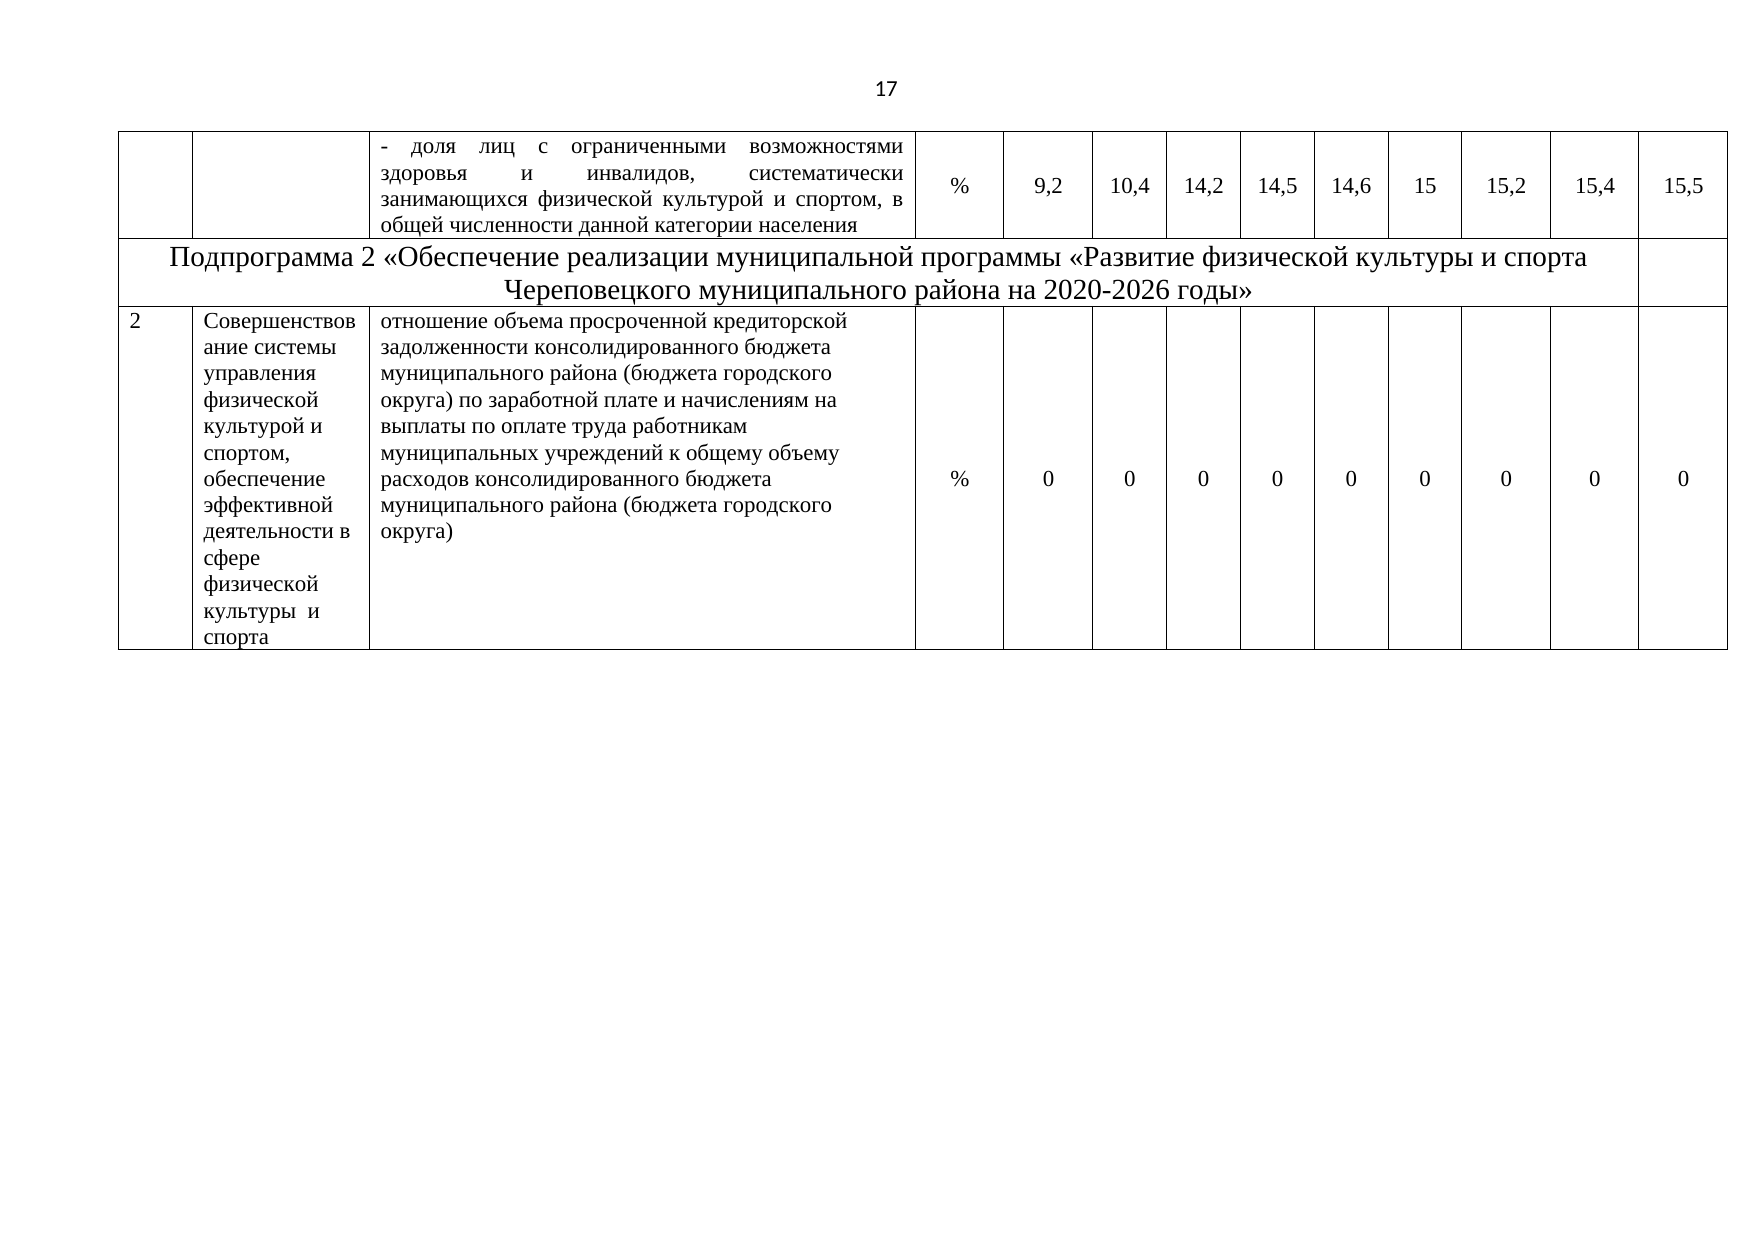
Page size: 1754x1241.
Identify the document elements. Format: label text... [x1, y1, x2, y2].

table_cell 10,4 [1093, 132, 1166, 238]
table_cell 15,2 [1462, 132, 1550, 238]
table_cell - доля лиц с ограниченными возможностями здоровья и инвалидов, систематически занимающихся физической культурой и спортом, в общей численности данной категории населения [370, 132, 915, 238]
table_cell 0 [1241, 307, 1314, 649]
table_cell 0 [1093, 307, 1166, 649]
table_cell 0 [1167, 307, 1240, 649]
table_cell 0 [1551, 307, 1638, 649]
table_cell 2 [119, 307, 192, 649]
table_cell 15 [1389, 132, 1461, 238]
table_cell отношение объема просроченной кредиторской задолженности консолидированного бюджета муниципального района (бюджета городского округа) по заработной плате и начислениям на выплаты по оплате труда работникам муниципальных учреждений к общему объему расходов консолидированного бюджета муниципального района (бюджета городского округа) [370, 307, 915, 649]
table_cell 0 [1462, 307, 1550, 649]
table_cell 0 [1004, 307, 1092, 649]
table_cell 0 [1639, 307, 1727, 649]
table_cell Подпрограмма 2 «Обеспечение реализации муниципальной программы «Развитие физической культуры и спорта Череповецкого муниципального района на 2020-2026 годы» [119, 239, 1638, 306]
table_cell 0 [1389, 307, 1461, 649]
table_cell % [916, 132, 1003, 238]
table_cell 14,2 [1167, 132, 1240, 238]
table_cell 14,5 [1241, 132, 1314, 238]
table_cell [1639, 239, 1727, 306]
table_cell 15,5 [1639, 132, 1727, 238]
table_cell 0 [1315, 307, 1388, 649]
table_cell % [916, 307, 1003, 649]
table_cell 9,2 [1004, 132, 1092, 238]
table_cell 14,6 [1315, 132, 1388, 238]
table_cell Совершенствование системы управления физической культурой и спортом, обеспечение эффективной деятельности в сфере физической культуры и спорта [193, 307, 369, 649]
table_cell 15,4 [1551, 132, 1638, 238]
